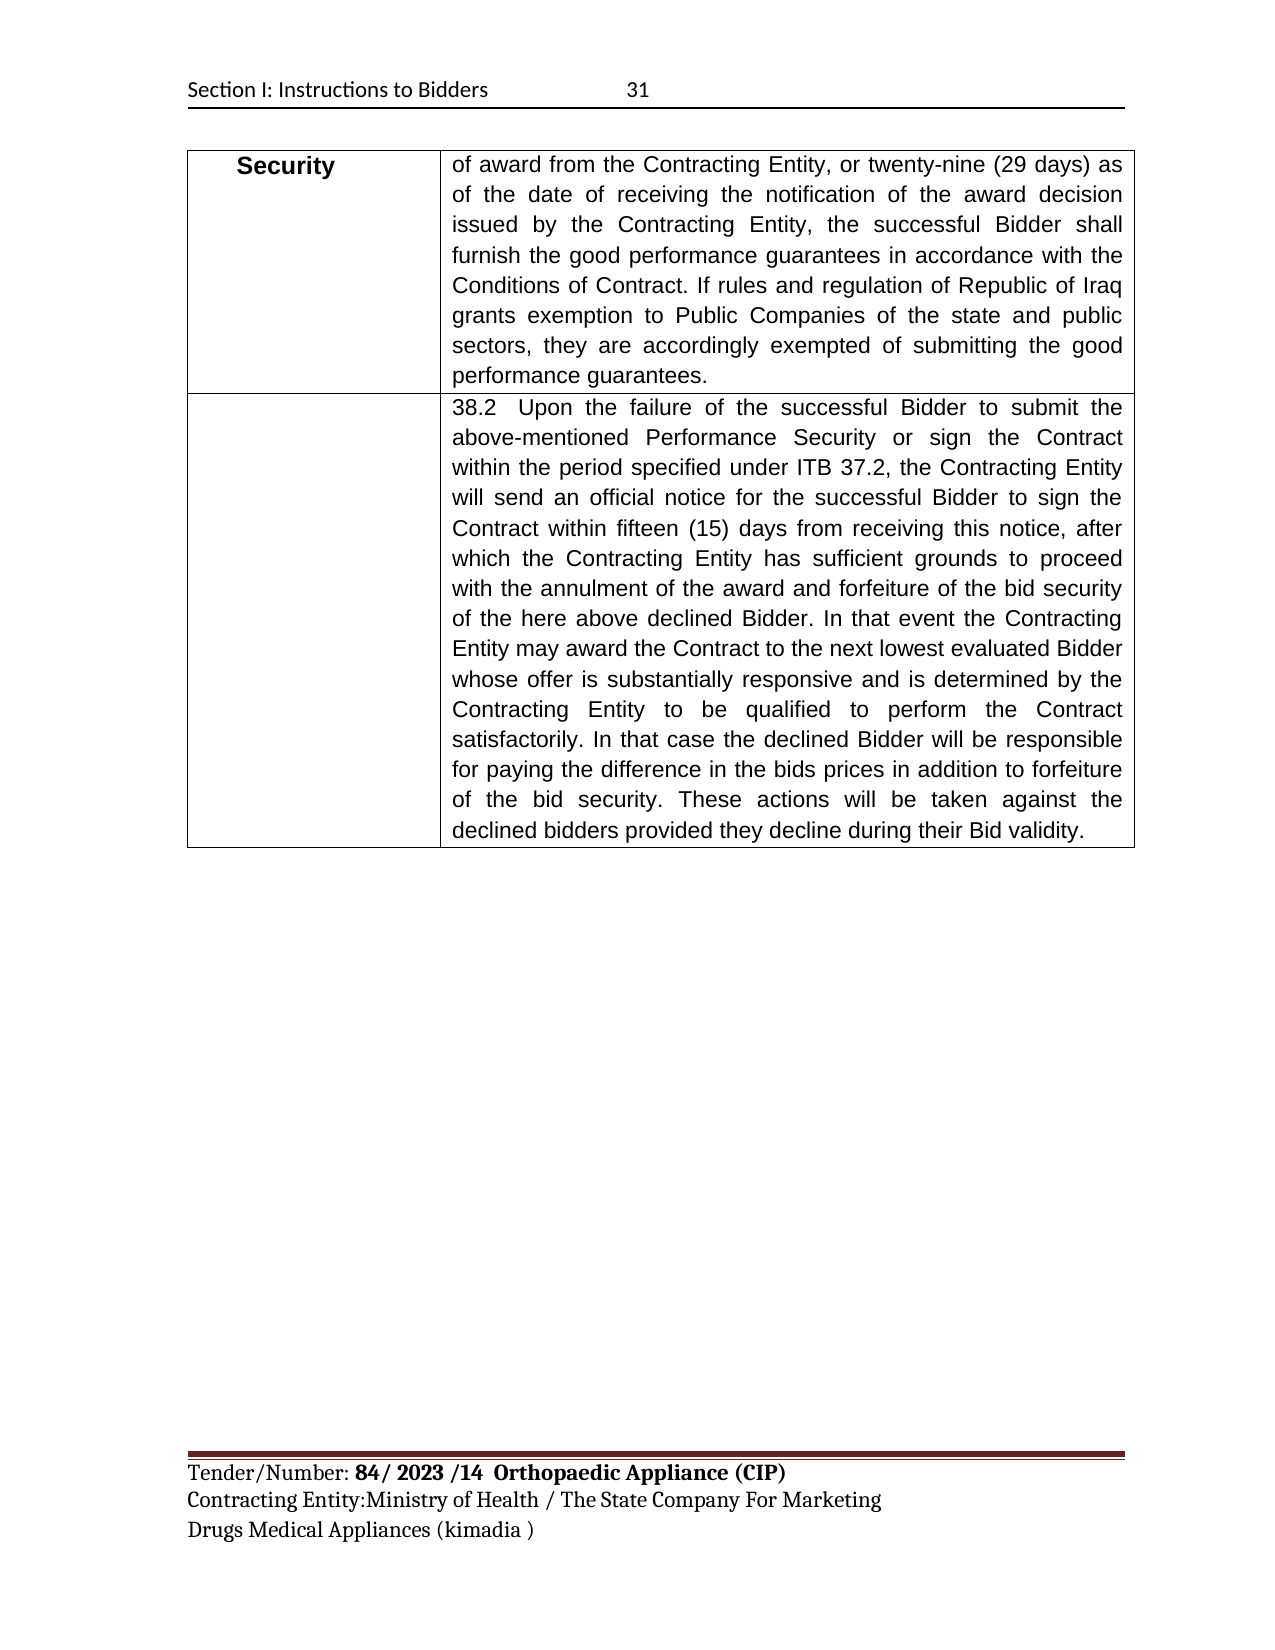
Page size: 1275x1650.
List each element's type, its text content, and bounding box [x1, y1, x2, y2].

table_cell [188, 151, 440, 393]
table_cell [441, 151, 1134, 393]
table_cell 38.2 Upon the failure of the successful Bidder to submit the above-mentioned Performance Security or sign the Contract within the period specified under ITB 37.2, the Contracting Entity will send an official notice for the successful Bidder to sign the Contract within fifteen (15) days from receiving this notice, after which the Contracting Entity has sufficient grounds to proceed with the annulment of the award and forfeiture of the bid security of the here above declined Bidder. In that event the Contracting Entity may award the Contract to the next lowest evaluated Bidder whose offer is substantially responsive and is determined by the Contracting Entity to be qualified to perform the Contract satisfactorily. In that case the declined Bidder will be responsible for paying the difference in the bids prices in addition to forfeiture of the bid security. These actions will be taken against the declined bidders provided they decline during their Bid validity. [441, 394, 1134, 847]
table_cell [188, 394, 440, 847]
